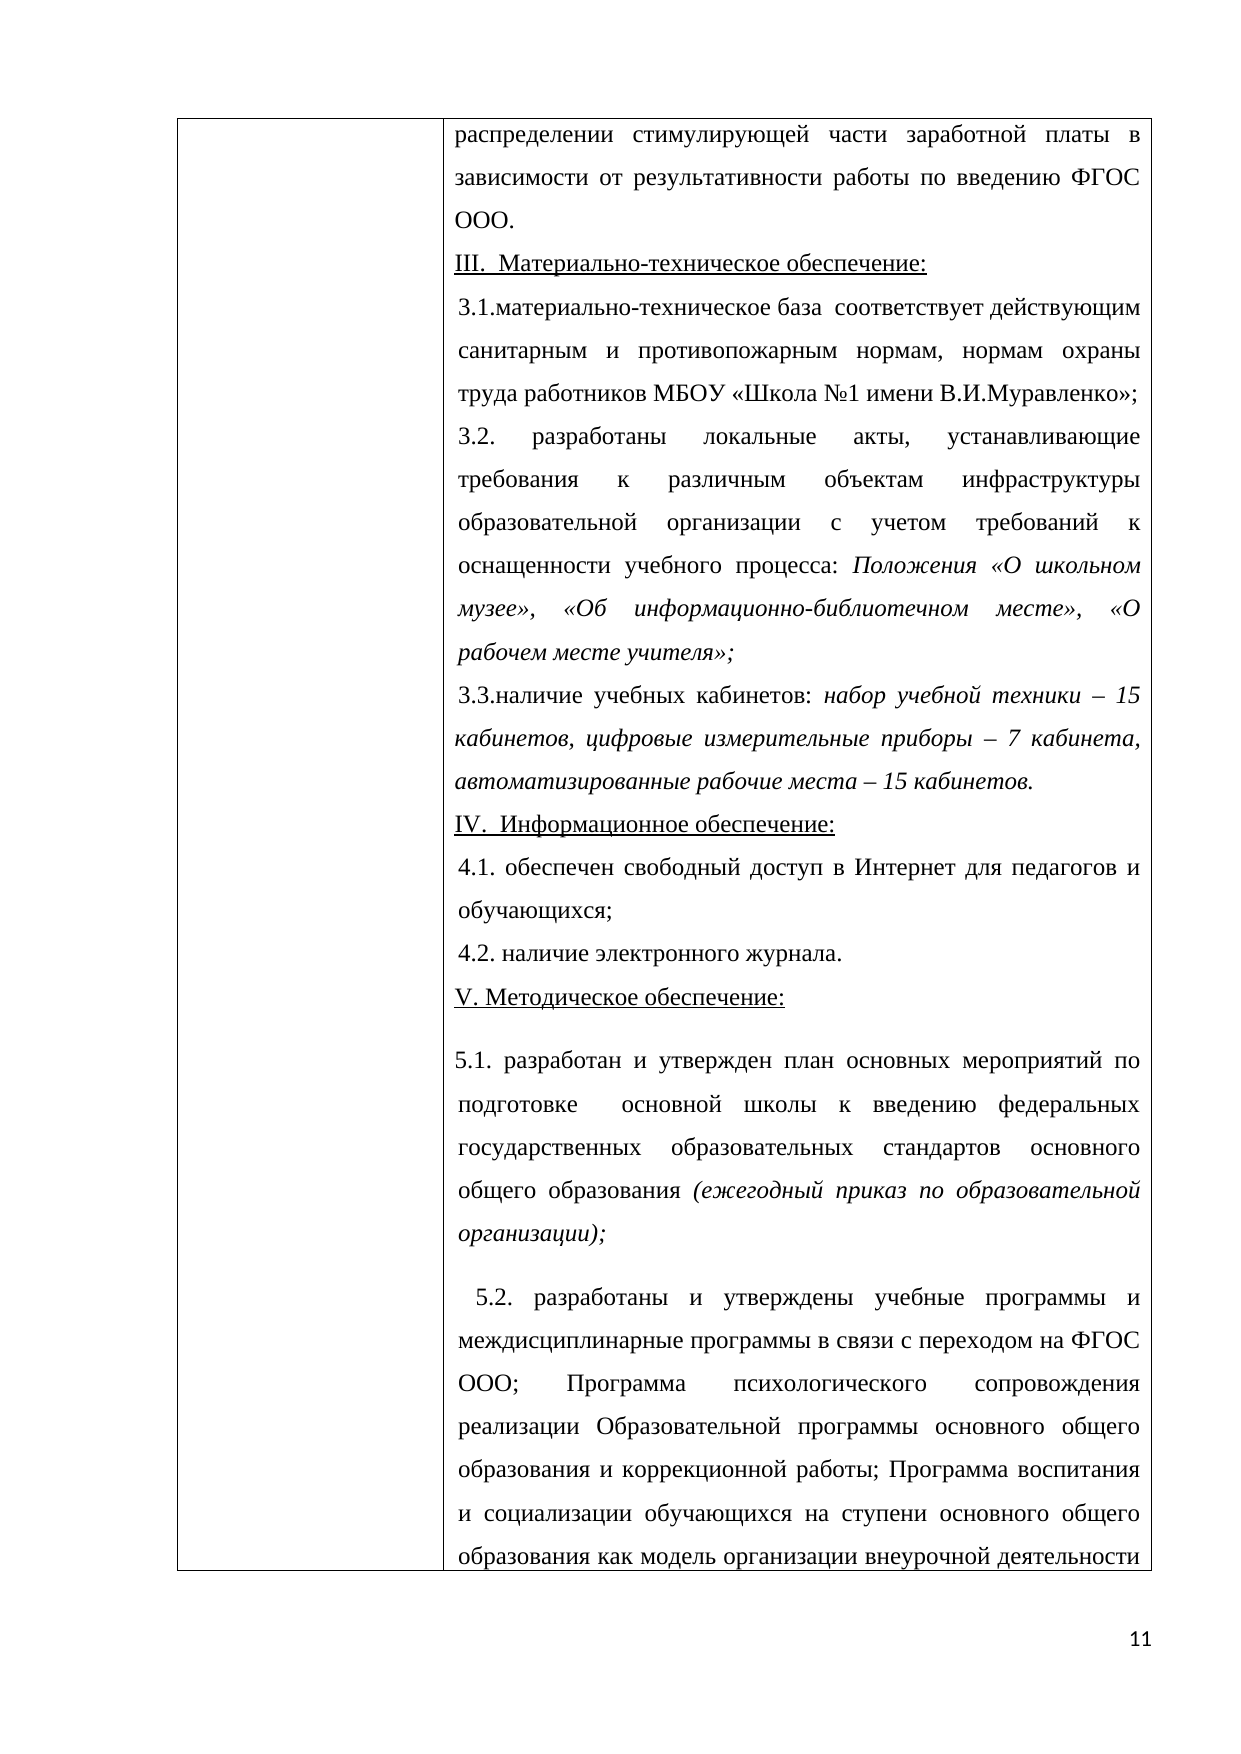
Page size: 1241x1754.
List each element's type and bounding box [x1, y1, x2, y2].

table_cell [178, 119, 443, 1569]
table_cell [444, 119, 1151, 1569]
